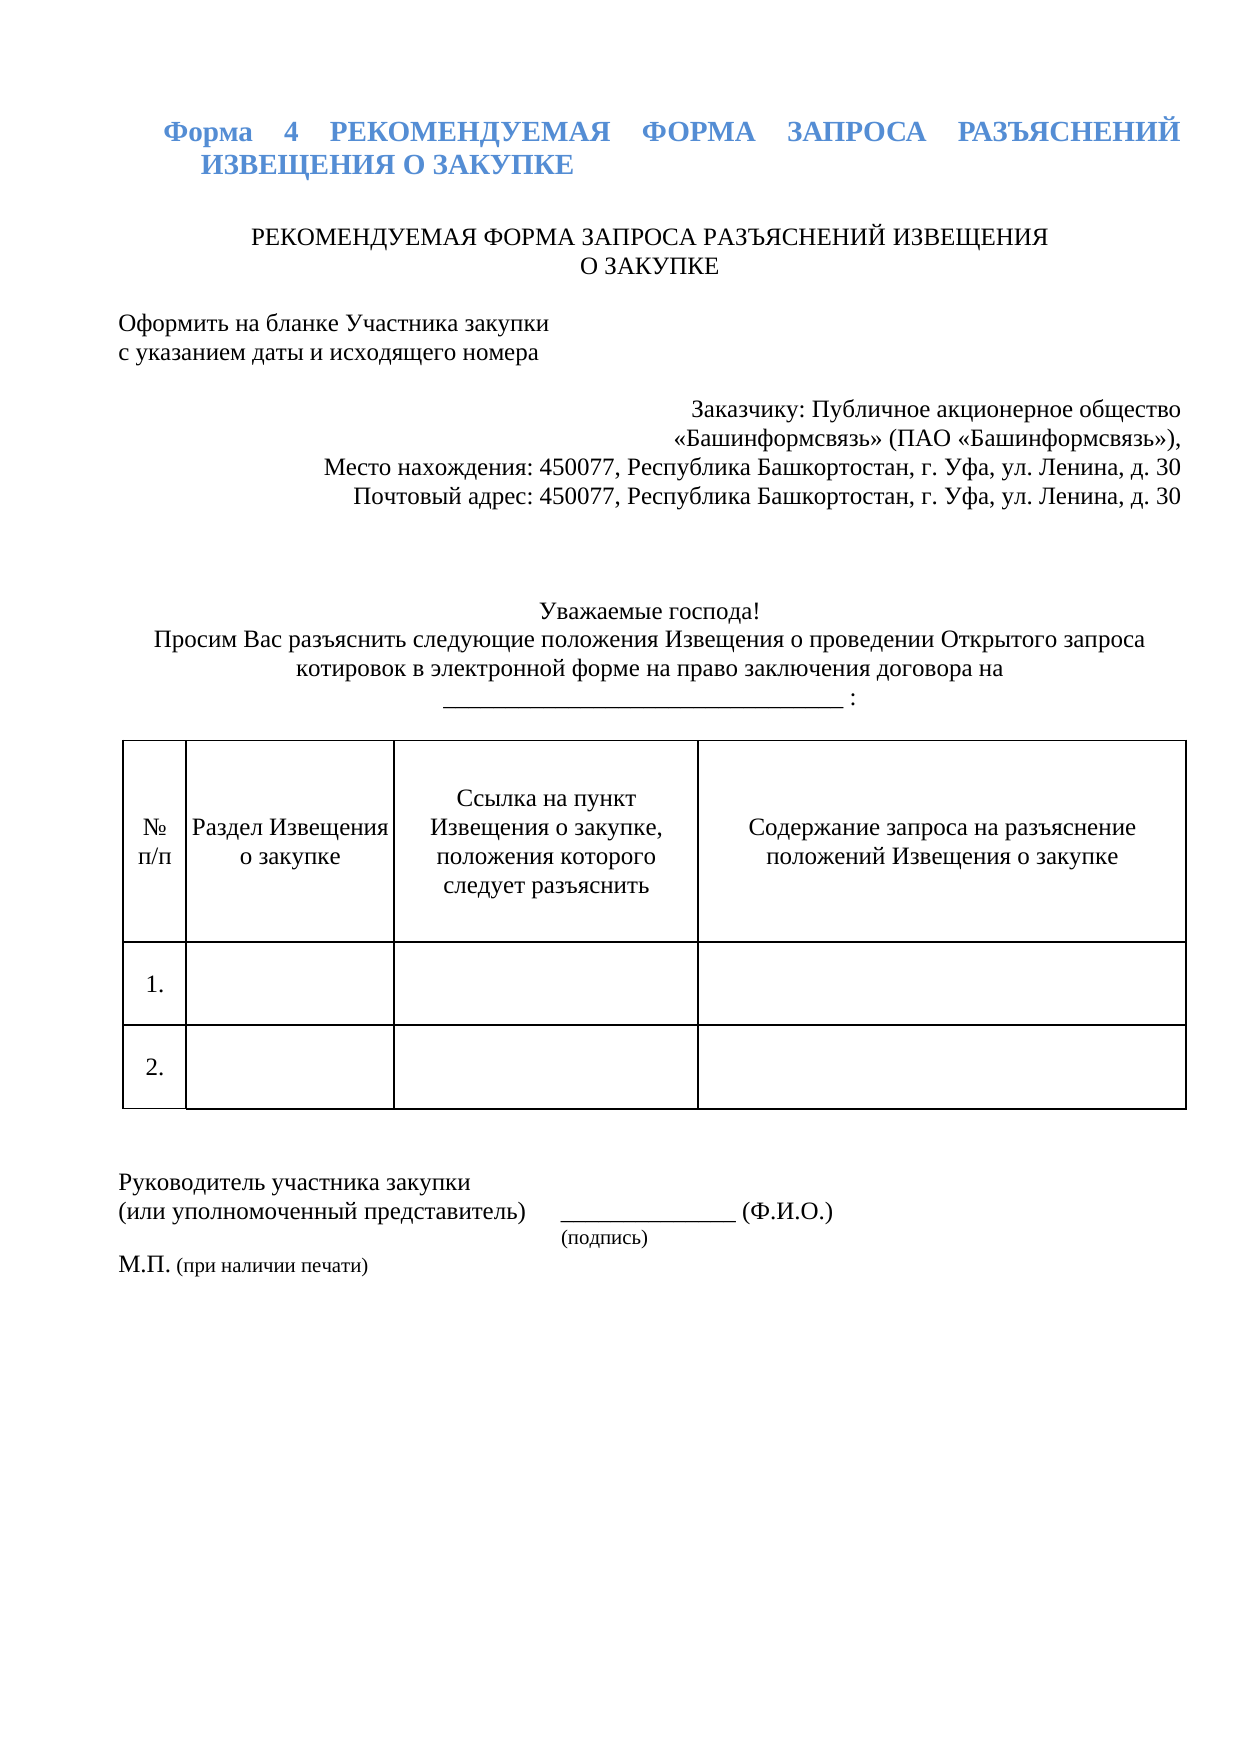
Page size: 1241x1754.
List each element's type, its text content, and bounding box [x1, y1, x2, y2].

text «Башинформсвязь» (ПАО «Башинформсвязь»), [118, 423, 1181, 452]
table_cell [395, 943, 697, 1024]
text Оформить на бланке Участника закупки с указанием даты и исходящего номера [118, 308, 1181, 366]
text (подпись) [118, 1225, 1181, 1249]
text Уважаемые господа! [118, 596, 1181, 624]
text Просим Вас разъяснить следующие положения Извещения о проведении Открытого запроса котировок в электронной форме на право заключения договора на ________________________________ : [118, 624, 1181, 711]
table_cell [187, 1026, 393, 1108]
text (или уполномоченный представитель) ______________ (Ф.И.О.) [118, 1196, 1181, 1225]
table_header Раздел Извещения о закупке [187, 741, 393, 941]
table_cell 1. [124, 943, 185, 1024]
text РЕКОМЕНДУЕМАЯ ФОРМА ЗАПРОСА РАЗЪЯСНЕНИЙ ИЗВЕЩЕНИЯ [118, 222, 1181, 251]
text Место нахождения: 450077, Республика Башкортостан, г. Уфа, ул. Ленина, д. 30 [118, 452, 1181, 481]
table_cell 2. [124, 1026, 185, 1108]
table_cell [699, 1026, 1185, 1108]
text Руководитель участника закупки [118, 1167, 1181, 1196]
text О ЗАКУПКЕ [118, 251, 1181, 279]
text Форма 4 РЕКОМЕНДУЕМАЯ ФОРМА ЗАПРОСА РАЗЪЯСНЕНИЙ ИЗВЕЩЕНИЯ О ЗАКУПКЕ [163, 114, 1181, 181]
table_header № п/п [124, 741, 185, 941]
table_cell [187, 943, 393, 1024]
text Почтовый адрес: 450077, Республика Башкортостан, г. Уфа, ул. Ленина, д. 30 [118, 481, 1181, 509]
table_header Ссылка на пункт Извещения о закупке, положения которого следует разъяснить [395, 741, 697, 941]
text Заказчику: Публичное акционерное общество [118, 394, 1181, 423]
table_header Содержание запроса на разъяснение положений Извещения о закупке [699, 741, 1185, 941]
table_cell [699, 943, 1185, 1024]
text М.П. (при наличии печати) [118, 1249, 1181, 1278]
table_cell [395, 1026, 697, 1108]
